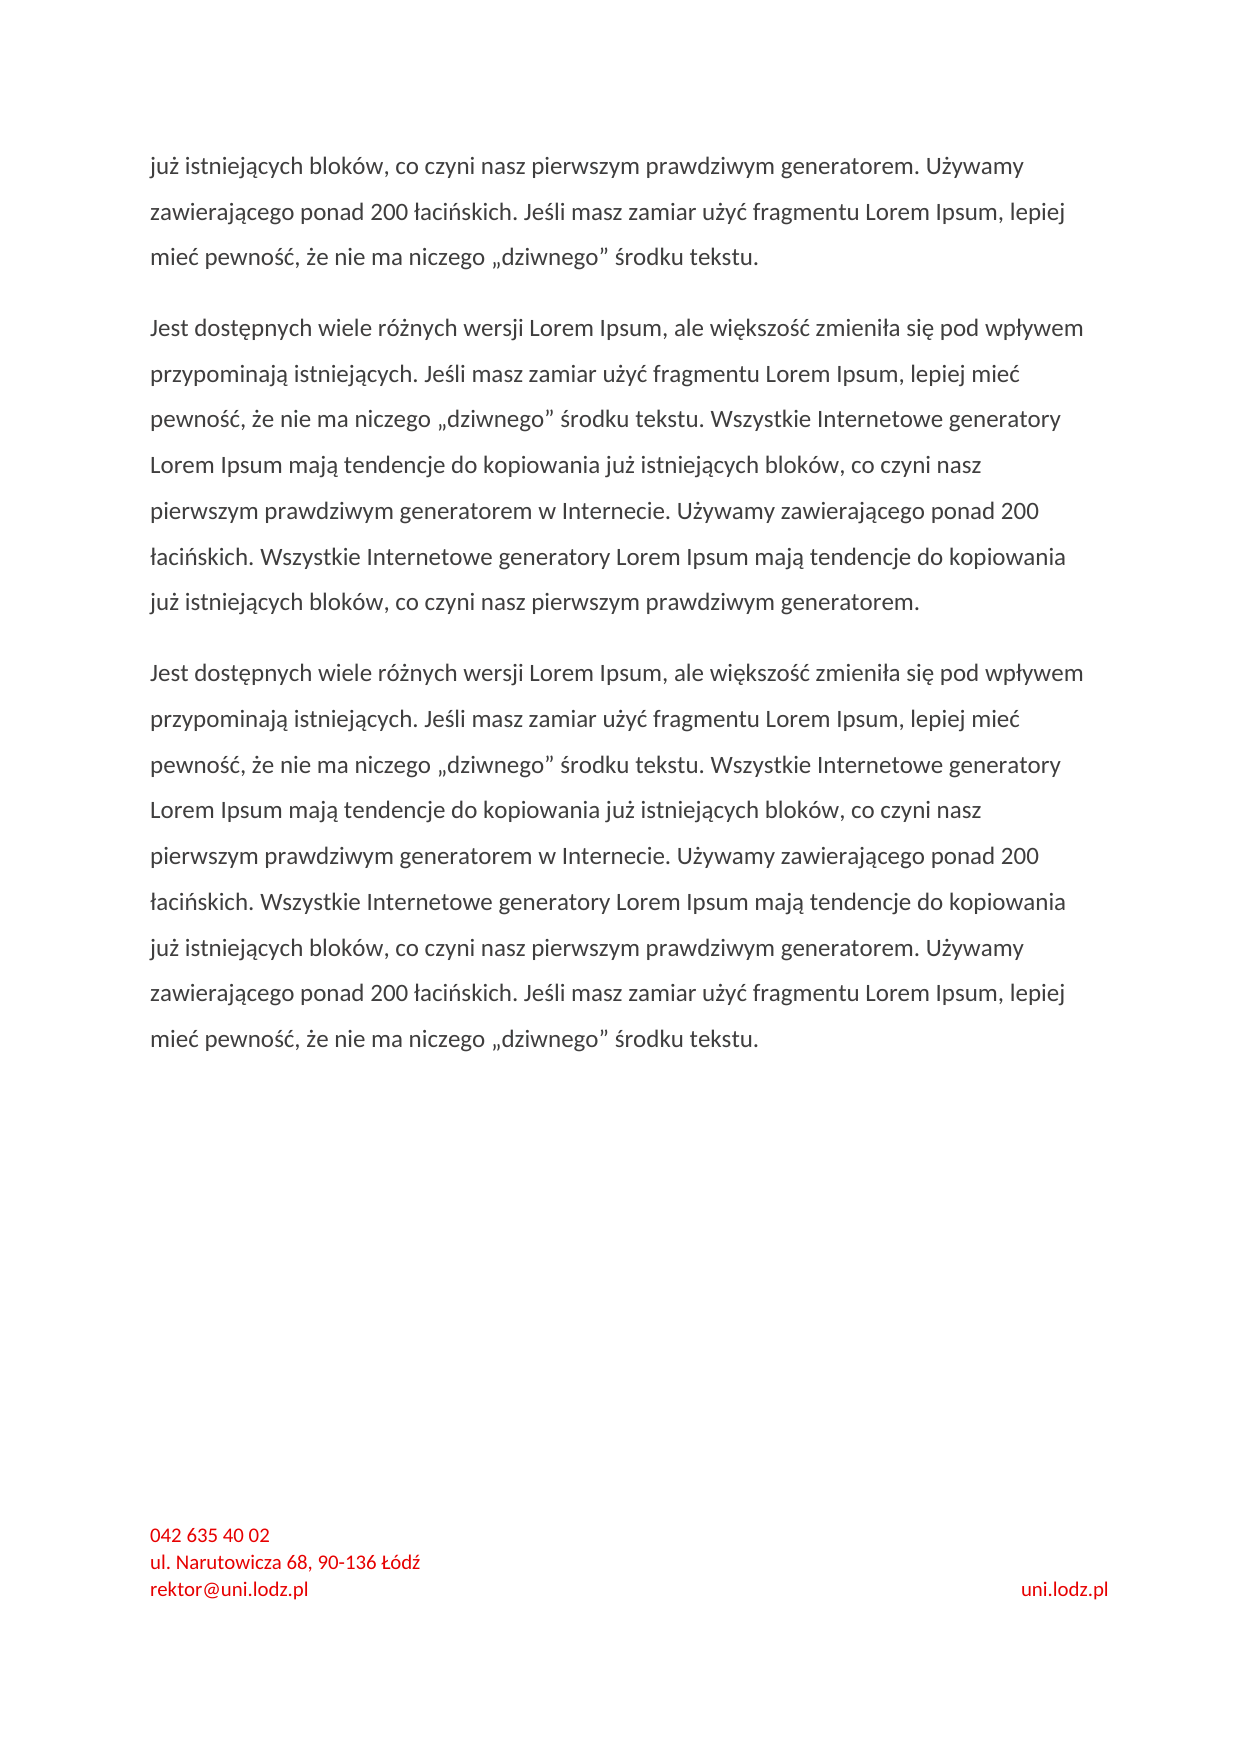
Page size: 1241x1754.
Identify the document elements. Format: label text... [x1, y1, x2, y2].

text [150, 150, 1090, 272]
text Jest dostępnych wiele różnych wersji Lorem Ipsum, ale większość zmieniła się pod wpływem przypominają istniejących. Jeśli masz zamiar użyć fragmentu Lorem Ipsum, lepiej mieć pewność, że nie ma niczego „dziwnego” środku tekstu. Wszystkie Internetowe generatory Lorem Ipsum mają tendencje do kopiowania już istniejących bloków, co czyni nasz pierwszym prawdziwym generatorem w Internecie. Używamy zawierającego ponad 200 łacińskich. Wszystkie Internetowe generatory Lorem Ipsum mają tendencje do kopiowania już istniejących bloków, co czyni nasz pierwszym prawdziwym generatorem. [150, 312, 1090, 617]
